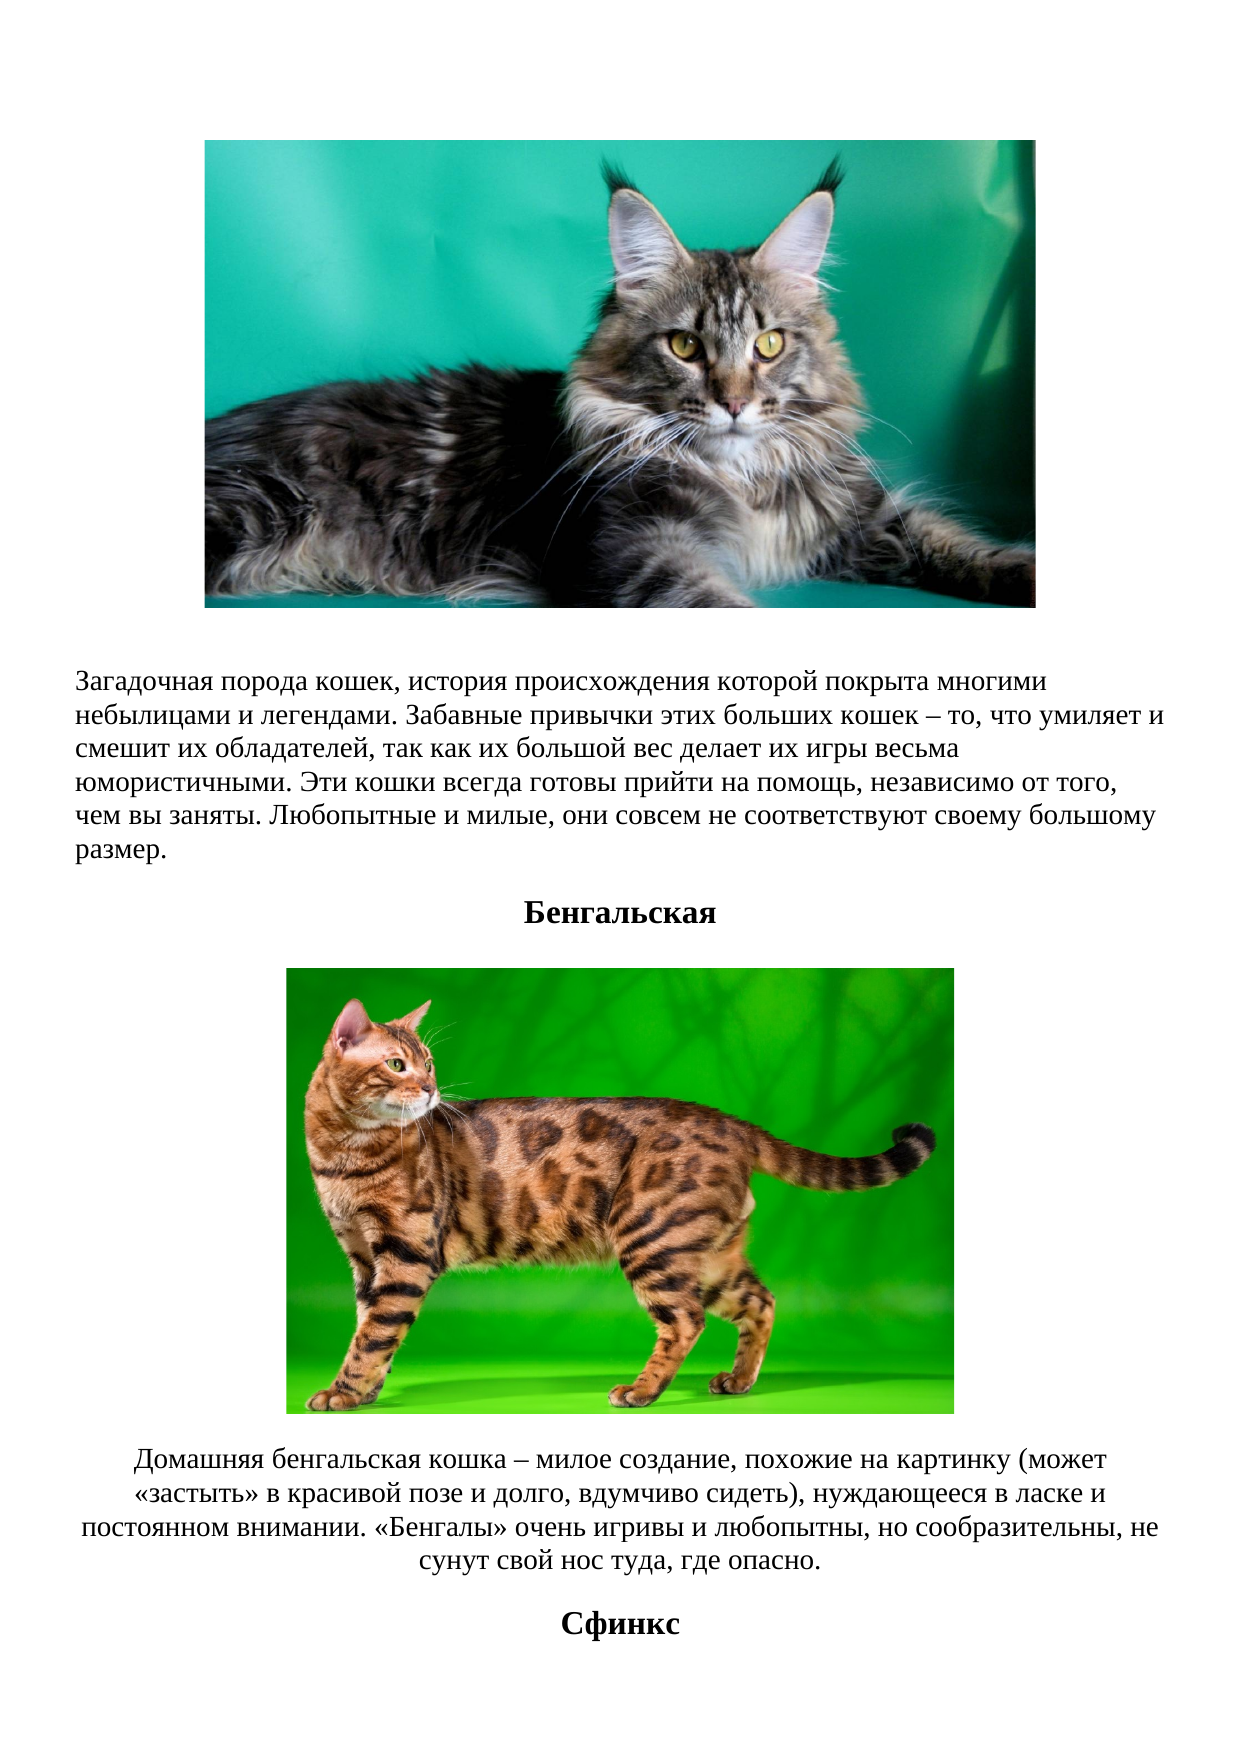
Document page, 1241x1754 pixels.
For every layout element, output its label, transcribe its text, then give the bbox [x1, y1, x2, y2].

text Загадочная порода кошек, история происхождения которой покрыта многими небылицами и легендами. Забавные привычки этих больших кошек – то, что умиляет и смешит их обладателей, так как их большой вес делает их игры весьма юмористичными. Эти кошки всегда готовы прийти на помощь, независимо от того, чем вы заняты. Любопытные и милые, они совсем не соответствуют своему большому размер. [75, 636, 1165, 864]
picture [204, 140, 1036, 608]
text Бенгальская [75, 864, 1165, 930]
text Домашняя бенгальская кошка – милое создание, похожие на картинку (может «застыть» в красивой позе и долго, вдумчиво сидеть), нуждающееся в ласке и постоянном внимании. «Бенгалы» очень игривы и любопытны, но сообразительны, не сунут свой нос туда, где опасно. Сфинкс [75, 1414, 1165, 1642]
picture [286, 968, 955, 1414]
